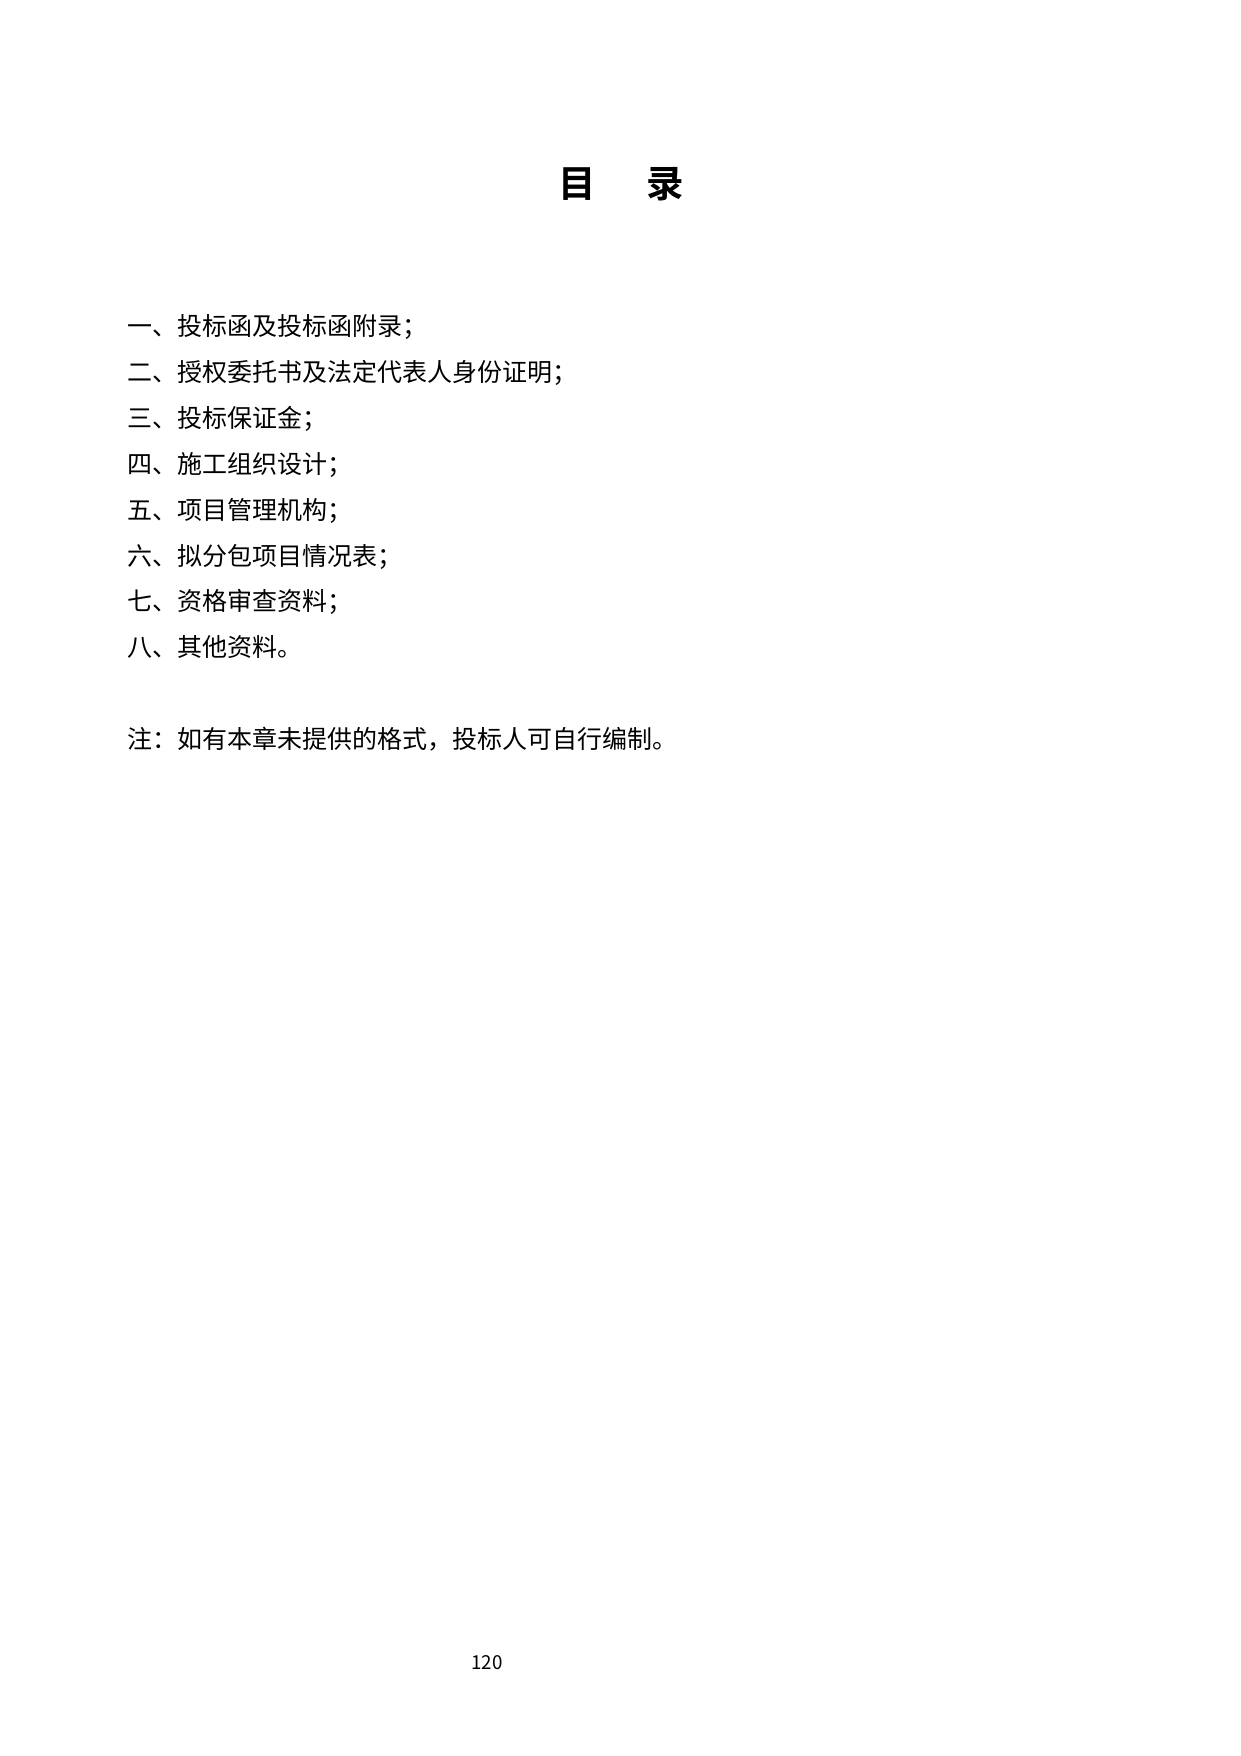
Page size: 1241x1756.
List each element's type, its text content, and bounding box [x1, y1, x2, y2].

text 三、投标保证金； [127, 391, 1115, 437]
text 五、项目管理机构； [127, 482, 1115, 528]
text 八、其他资料。 [127, 620, 1115, 666]
text 四、施工组织设计； [127, 437, 1115, 482]
text 六、拟分包项目情况表； [127, 528, 1115, 574]
text 七、资格审查资料； [127, 574, 1115, 620]
text 注：如有本章未提供的格式，投标人可自行编制。 [127, 712, 1115, 757]
text 二、授权委托书及法定代表人身份证明； [127, 345, 1115, 391]
text 目 录 [127, 154, 1115, 208]
text 一、投标函及投标函附录； [127, 299, 1115, 345]
